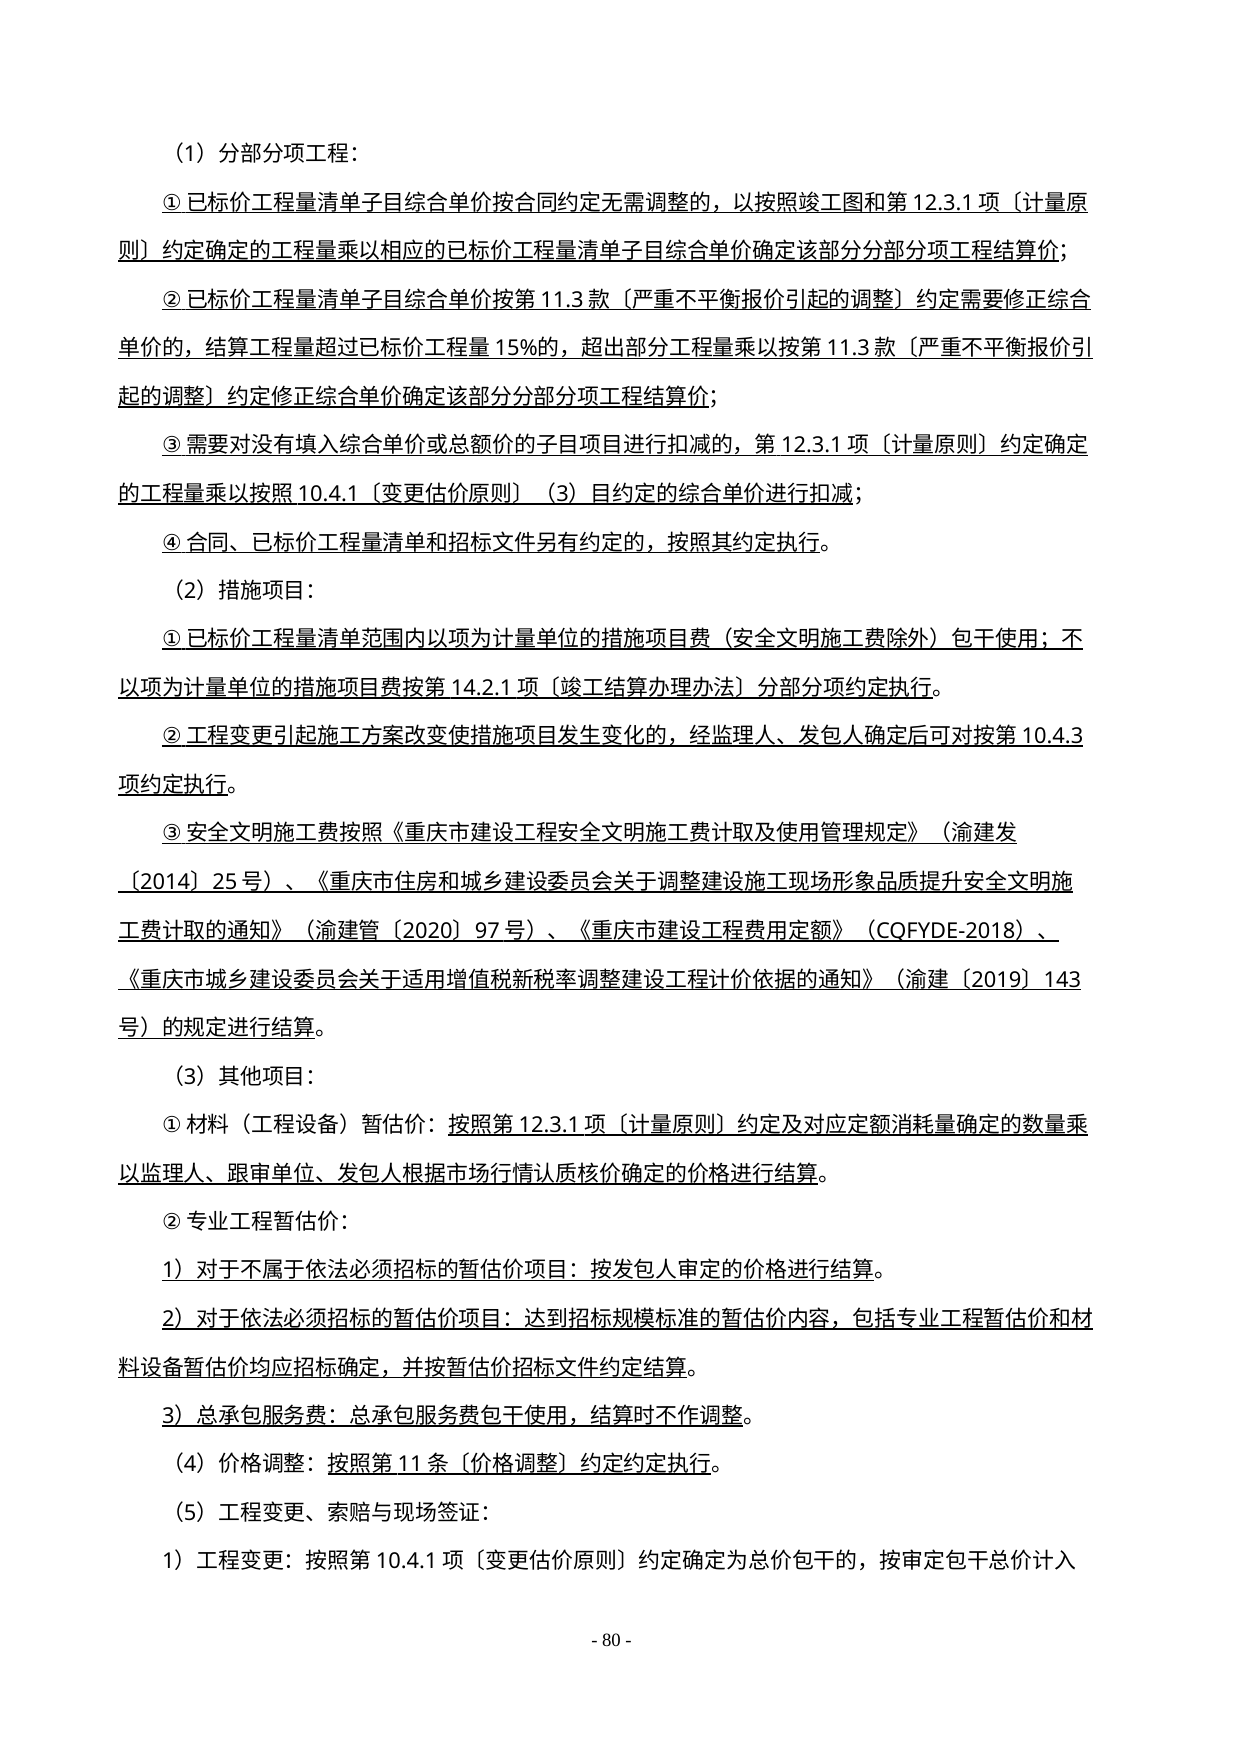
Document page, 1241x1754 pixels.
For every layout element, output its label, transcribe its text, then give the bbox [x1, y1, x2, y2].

text （1）分部分项工程： [118, 136, 1093, 168]
text ③需要对没有填入综合单价或总额价的子目项目进行扣减的，第12.3.1项〔计量原则〕约定确定的工程量乘以按照10.4.1〔变更估价原则〕（3）目约定的综合单价进行扣减； [118, 427, 1093, 508]
text ①已标价工程量清单范围内以项为计量单位的措施项目费（安全文明施工费除外）包干使用；不以项为计量单位的措施项目费按第14.2.1项〔竣工结算办理办法〕分部分项约定执行。 [118, 621, 1093, 702]
text ②工程变更引起施工方案改变使措施项目发生变化的，经监理人、发包人确定后可对按第10.4.3项约定执行。 [118, 718, 1093, 799]
text 2）对于依法必须招标的暂估价项目：达到招标规模标准的暂估价内容，包括专业工程暂估价和材料设备暂估价均应招标确定，并按暂估价招标文件约定结算。 [118, 1300, 1093, 1382]
text （5）工程变更、索赔与现场签证： [118, 1494, 1093, 1527]
text 3）总承包服务费：总承包服务费包干使用，结算时不作调整。 [118, 1397, 1093, 1430]
text ④合同、已标价工程量清单和招标文件另有约定的，按照其约定执行。 [118, 524, 1093, 557]
text （4）价格调整：按照第11条〔价格调整〕约定约定执行。 [118, 1446, 1093, 1478]
text 1）工程变更：按照第10.4.1项〔变更估价原则〕约定确定为总价包干的，按审定包干总价计入结算；其余项目按照有效的竣工结算资料和第12.3.1项〔计量原则〕约定确定的工程量乘以相应的按照第10.4.1项〔变更估价原则〕约定确定综合单价来确定该部分结算价。 [118, 1542, 1093, 1575]
text ③安全文明施工费按照《重庆市建设工程安全文明施工费计取及使用管理规定》（渝建发〔2014〕25号）、《重庆市住房和城乡建设委员会关于调整建设施工现场形象品质提升安全文明施工费计取的通知》（渝建管〔2020〕97号）、《重庆市建设工程费用定额》（CQFYDE-2018）、《重庆市城乡建设委员会关于适用增值税新税率调整建设工程计价依据的通知》（渝建〔2019〕143号）的规定进行结算。 [118, 815, 1093, 1042]
text 1）对于不属于依法必须招标的暂估价项目：按发包人审定的价格进行结算。 [118, 1252, 1093, 1284]
text ②已标价工程量清单子目综合单价按第11.3款〔严重不平衡报价引起的调整〕约定需要修正综合单价的，结算工程量超过已标价工程量15%的，超出部分工程量乘以按第11.3款〔严重不平衡报价引起的调整〕约定修正综合单价确定该部分分部分项工程结算价； [118, 281, 1093, 358]
text （2）措施项目： [118, 572, 1093, 605]
text ①材料（工程设备）暂估价：按照第12.3.1项〔计量原则〕约定及对应定额消耗量确定的数量乘以监理人、跟审单位、发包人根据市场行情认质核价确定的价格进行结算。 [118, 1107, 1093, 1188]
text ②已标价工程量清单子目综合单价按第11.3款〔严重不平衡报价引起的调整〕约定需要修正综合单价的，结算工程量超过已标价工程量15%的，超出部分工程量乘以按第11.3款〔严重不平衡报价引起的调整〕约定修正综合单价确定该部分分部分项工程结算价； [118, 359, 1093, 411]
text ①已标价工程量清单子目综合单价按合同约定无需调整的，以按照竣工图和第12.3.1项〔计量原则〕约定确定的工程量乘以相应的已标价工程量清单子目综合单价确定该部分分部分项工程结算价； [118, 184, 1093, 265]
text （3）其他项目： [118, 1058, 1093, 1091]
text ②专业工程暂估价： [118, 1204, 1093, 1236]
